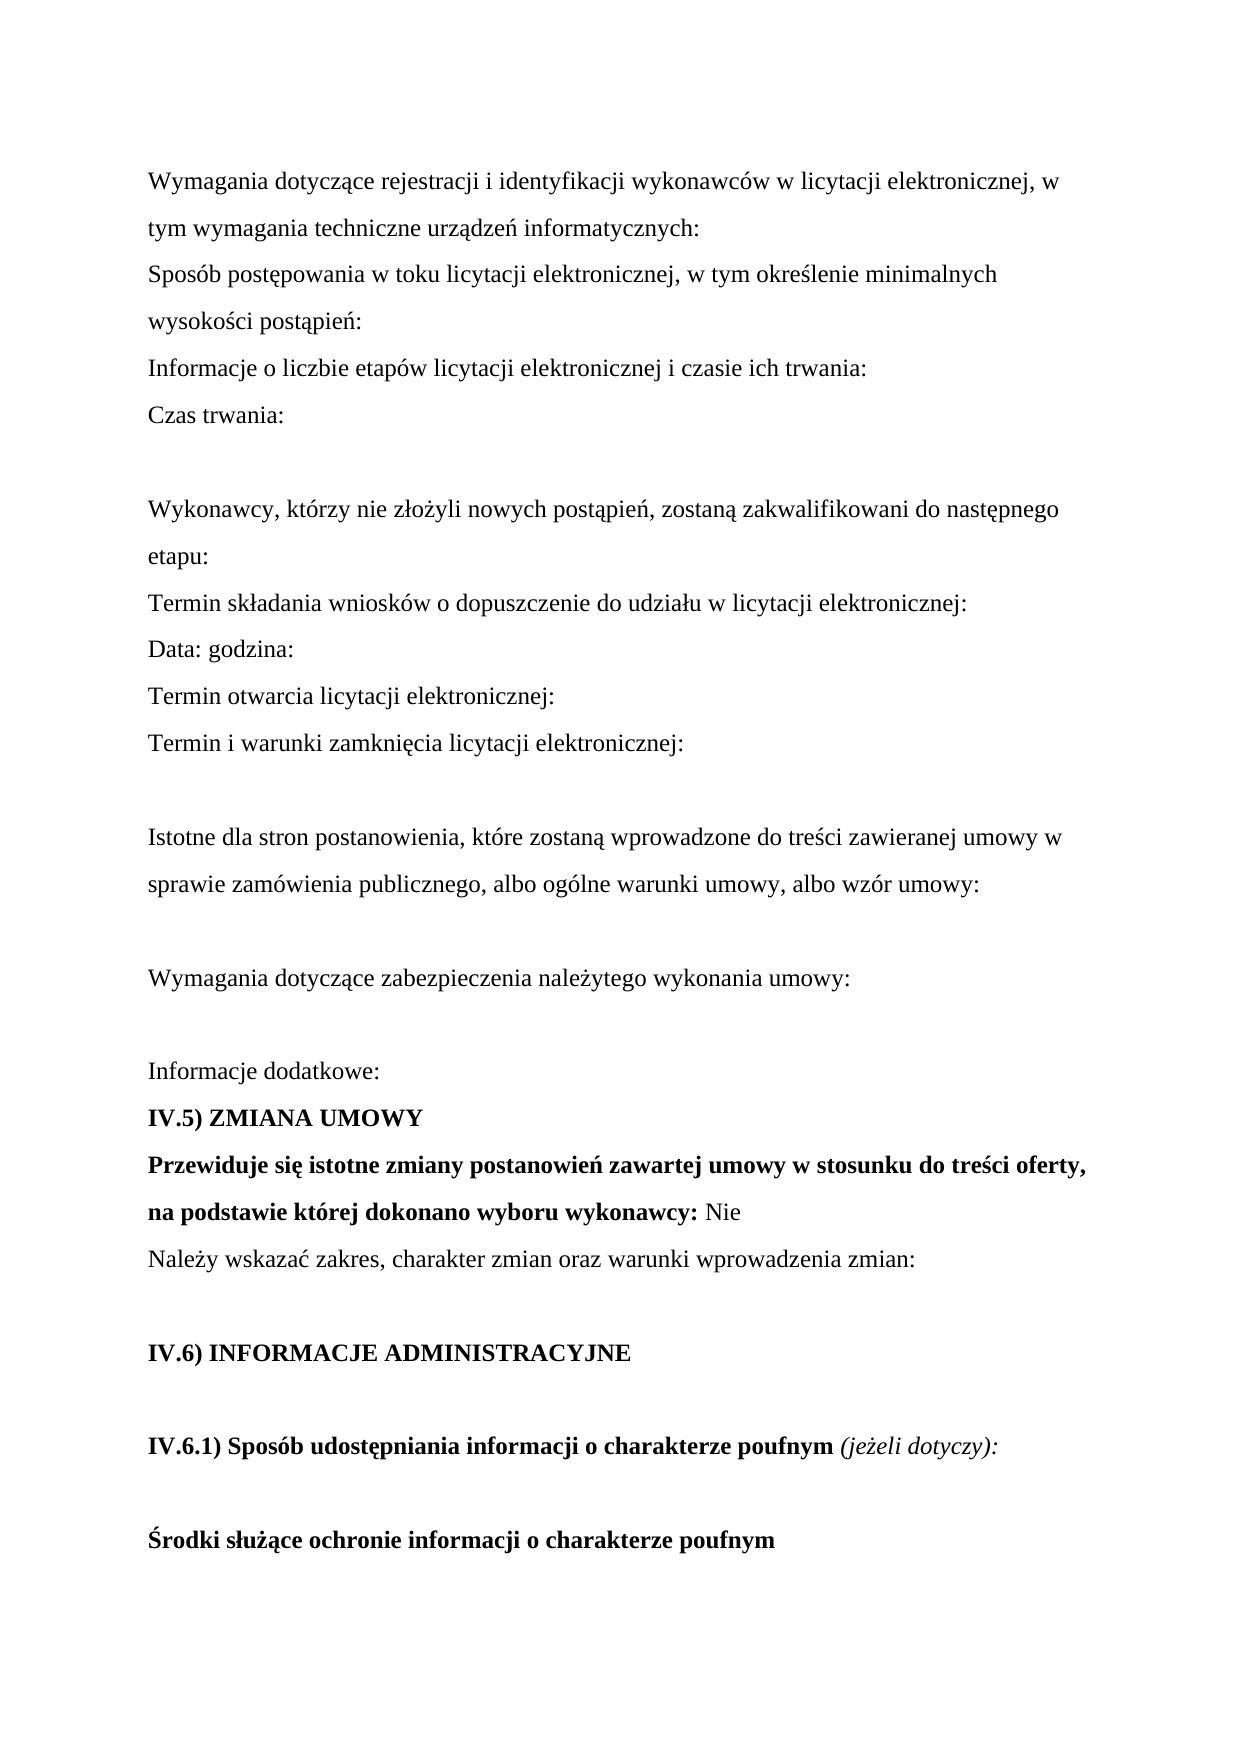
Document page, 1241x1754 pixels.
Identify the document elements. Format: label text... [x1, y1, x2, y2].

text Termin i warunki zamknięcia licytacji elektronicznej: [148, 710, 1093, 757]
text Wymagania dotyczące rejestracji i identyfikacji wykonawców w licytacji elektronicznej, w tym wymagania techniczne urządzeń informatycznych: [148, 148, 1093, 241]
text Termin składania wniosków o dopuszczenie do udziału w licytacji elektronicznej: Data: godzina: Termin otwarcia licytacji elektronicznej: [148, 569, 1093, 710]
text Informacje dodatkowe: [148, 991, 1093, 1085]
text Wymagania dotyczące zabezpieczenia należytego wykonania umowy: [148, 898, 1093, 991]
text Sposób postępowania w toku licytacji elektronicznej, w tym określenie minimalnych wysokości postąpień: [148, 241, 1093, 335]
text Informacje o liczbie etapów licytacji elektronicznej i czasie ich trwania: [148, 335, 1093, 382]
text Czas trwania: Wykonawcy, którzy nie złożyli nowych postąpień, zostaną zakwalifikowani do następnego etapu: [148, 382, 1093, 569]
text Istotne dla stron postanowienia, które zostaną wprowadzone do treści zawieranej umowy w sprawie zamówienia publicznego, albo ogólne warunki umowy, albo wzór umowy: [148, 757, 1093, 898]
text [148, 1085, 1093, 1601]
